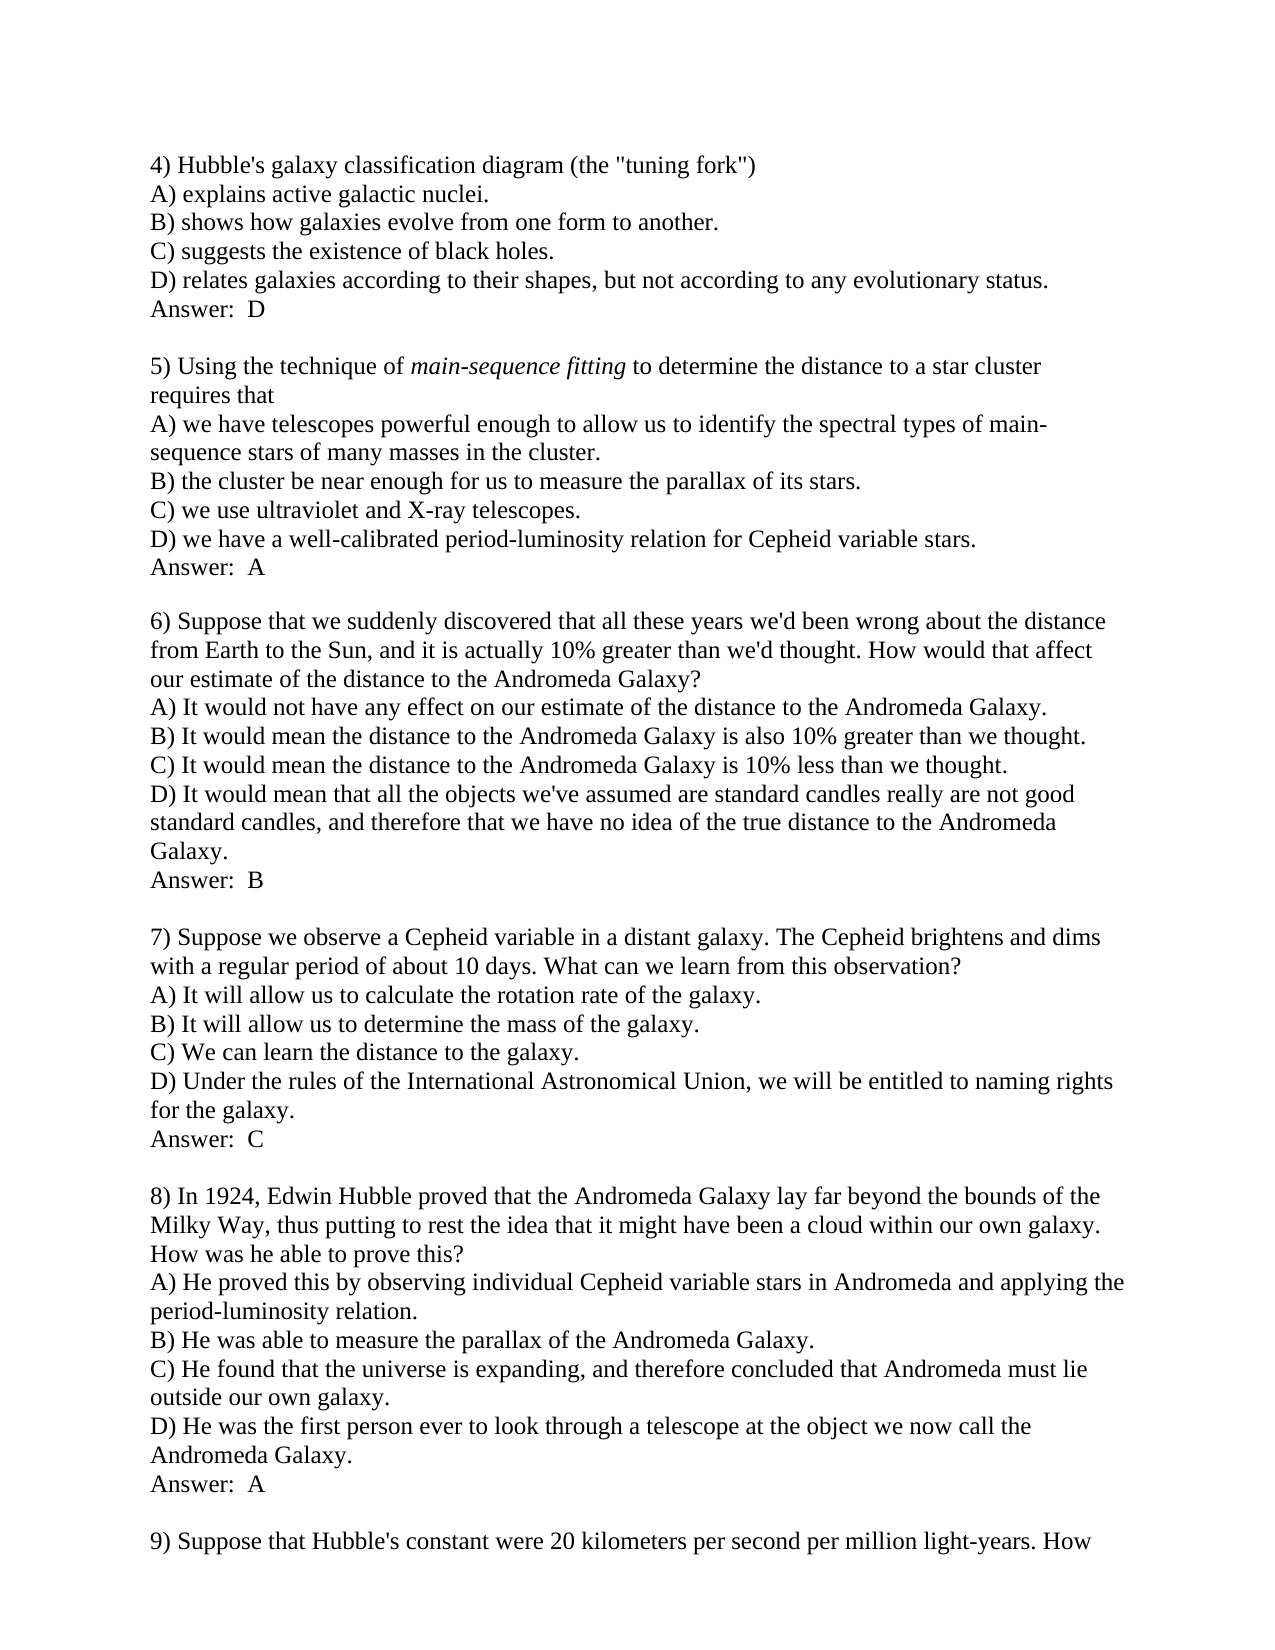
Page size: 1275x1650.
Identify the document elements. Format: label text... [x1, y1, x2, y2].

text A) It would not have any effect on our estimate of the distance to the Andromeda Galaxy. [150, 692, 1125, 721]
text B) shows how galaxies evolve from one form to another. [150, 207, 1125, 236]
text C) we use ultraviolet and X-ray telescopes. [150, 495, 1125, 524]
text Answer: B [150, 865, 1125, 894]
text D) He was the first person ever to look through a telescope at the object we now call the Andromeda Galaxy. [150, 1411, 1125, 1469]
text B) It will allow us to determine the mass of the galaxy. [150, 1009, 1125, 1037]
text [150, 1526, 1125, 1555]
text A) we have telescopes powerful enough to allow us to identify the spectral types of main-sequence stars of many masses in the cluster. [150, 409, 1125, 466]
text D) Under the rules of the International Astronomical Union, we will be entitled to naming rights for the galaxy. [150, 1066, 1125, 1124]
text D) It would mean that all the objects we've assumed are standard candles really are not good standard candles, and therefore that we have no idea of the true distance to the Andromeda Galaxy. [150, 779, 1125, 865]
text 6) Suppose that we suddenly discovered that all these years we'd been wrong about the distance from Earth to the Sun, and it is actually 10% greater than we'd thought. How would that affect our estimate of the distance to the Andromeda Galaxy? [150, 606, 1125, 692]
text 4) Hubble's galaxy classification diagram (the "tuning fork") [150, 150, 1125, 179]
text A) It will allow us to calculate the rotation rate of the galaxy. [150, 980, 1125, 1009]
text C) We can learn the distance to the galaxy. [150, 1037, 1125, 1066]
text Answer: A [150, 1469, 1125, 1497]
text D) we have a well-calibrated period-luminosity relation for Cepheid variable stars. [150, 524, 1125, 552]
text Answer: A [150, 552, 1125, 581]
text 7) Suppose we observe a Cepheid variable in a distant galaxy. The Cepheid brightens and dims with a regular period of about 10 days. What can we learn from this observation? [150, 922, 1125, 980]
text A) explains active galactic nuclei. [150, 179, 1125, 207]
text Answer: C [150, 1124, 1125, 1152]
text B) It would mean the distance to the Andromeda Galaxy is also 10% greater than we thought. [150, 721, 1125, 750]
text 5) Using the technique of main-sequence fitting to determine the distance to a star cluster requires that [150, 351, 1125, 409]
text 8) In 1924, Edwin Hubble proved that the Andromeda Galaxy lay far beyond the bounds of the Milky Way, thus putting to rest the idea that it might have been a cloud within our own galaxy. How was he able to prove this? [150, 1181, 1125, 1267]
text B) He was able to measure the parallax of the Andromeda Galaxy. [150, 1325, 1125, 1354]
text C) It would mean the distance to the Andromeda Galaxy is 10% less than we thought. [150, 750, 1125, 779]
text C) He found that the universe is expanding, and therefore concluded that Andromeda must lie outside our own galaxy. [150, 1354, 1125, 1411]
text B) the cluster be near enough for us to measure the parallax of its stars. [150, 466, 1125, 495]
text C) suggests the existence of black holes. [150, 236, 1125, 265]
text A) He proved this by observing individual Cepheid variable stars in Andromeda and applying the period-luminosity relation. [150, 1267, 1125, 1325]
text D) relates galaxies according to their shapes, but not according to any evolutionary status. [150, 265, 1125, 294]
text Answer: D [150, 294, 1125, 322]
